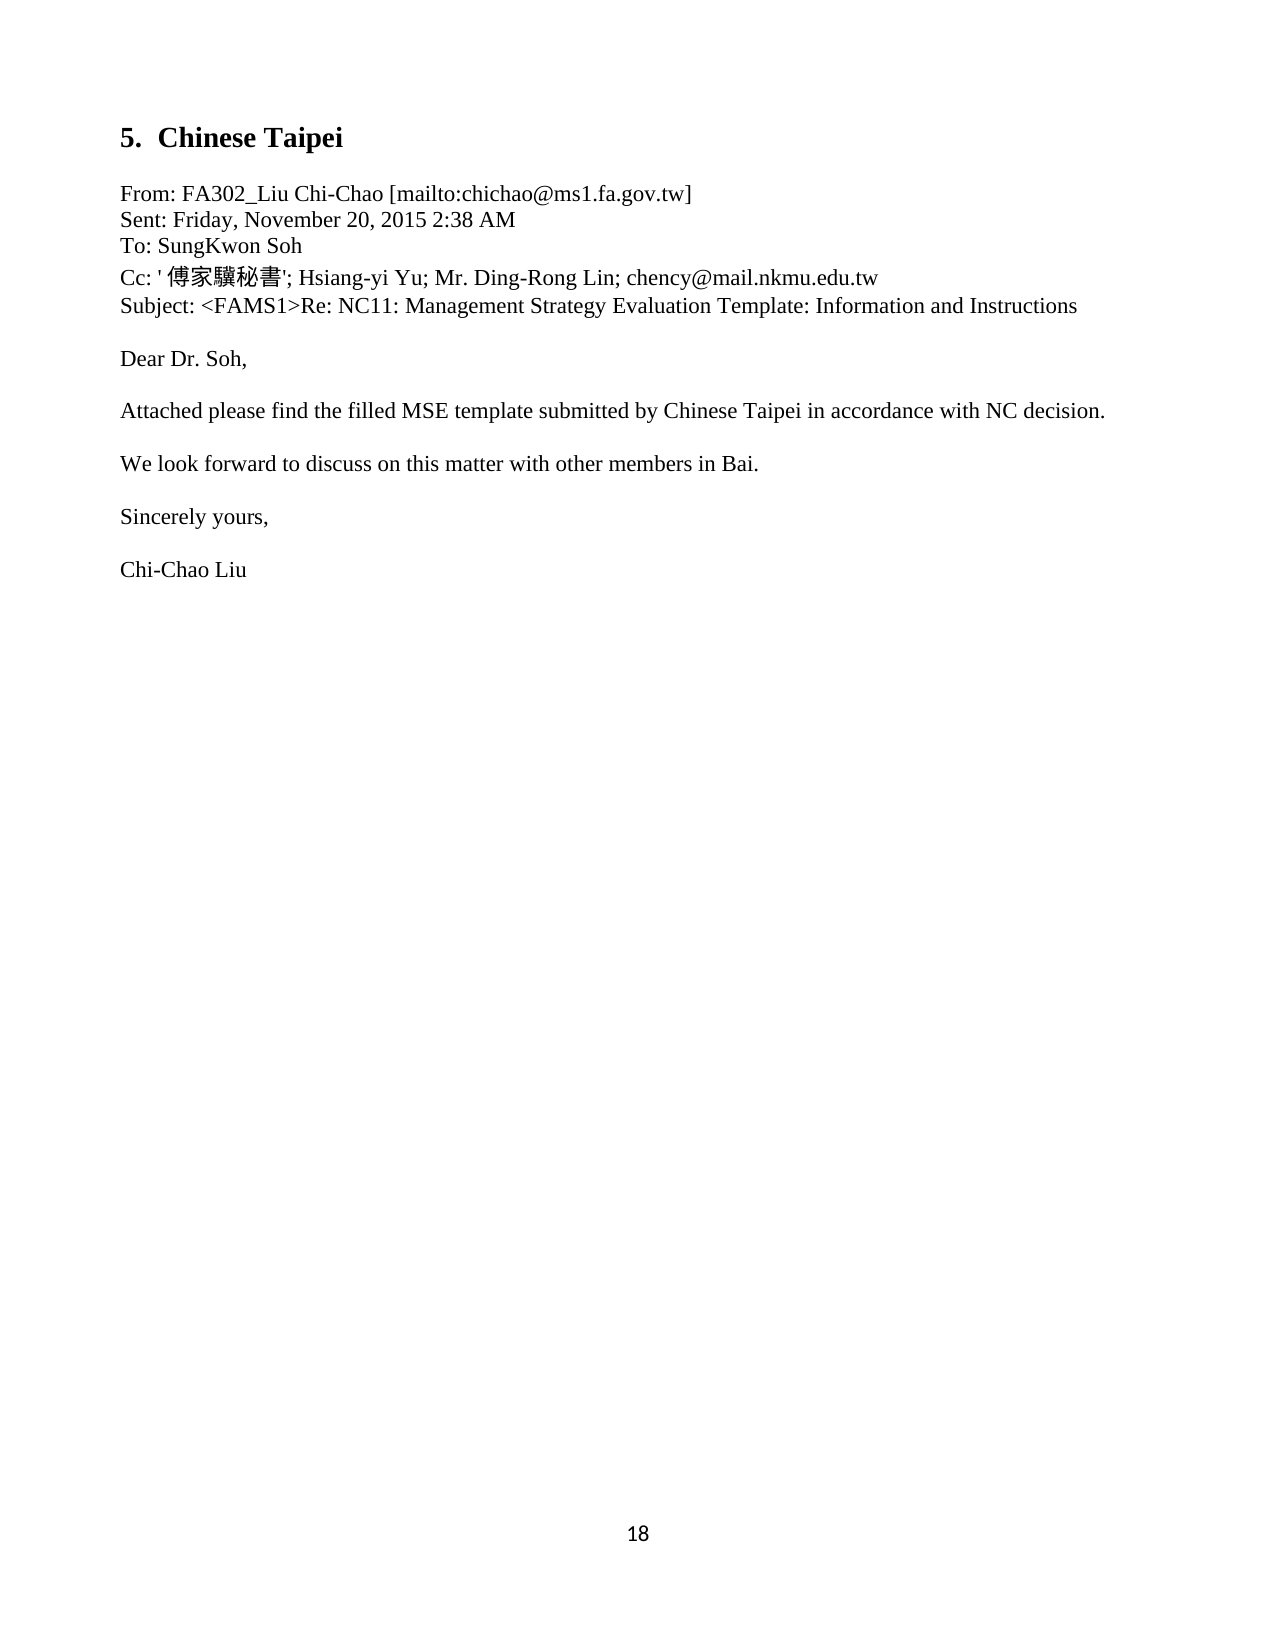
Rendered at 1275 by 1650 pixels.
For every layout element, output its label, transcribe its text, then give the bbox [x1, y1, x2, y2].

text Attached please find the filled MSE template submitted by Chinese Taipei in accordance with NC decision. [120, 398, 1155, 424]
text Dear Dr. Soh, [120, 345, 1155, 371]
text We look forward to discuss on this matter with other members in Bai. [120, 450, 1155, 477]
list Chinese Taipei [120, 120, 1155, 153]
text Sincerely yours, [120, 503, 1155, 529]
text From: FA302_Liu Chi-Chao [mailto:chichao@ms1.fa.gov.tw] Sent: Friday, November 20, 2015 2:38 AM To: SungKwon Soh Cc: ' 傅家驥秘書'; Hsiang-yi Yu; Mr. Ding-Rong Lin; chency@mail.nkmu.edu.tw Subject: <FAMS1>Re: NC11: Management Strategy Evaluation Template: Information and Instructions [120, 180, 1155, 318]
text Chi-Chao Liu [120, 556, 1155, 582]
